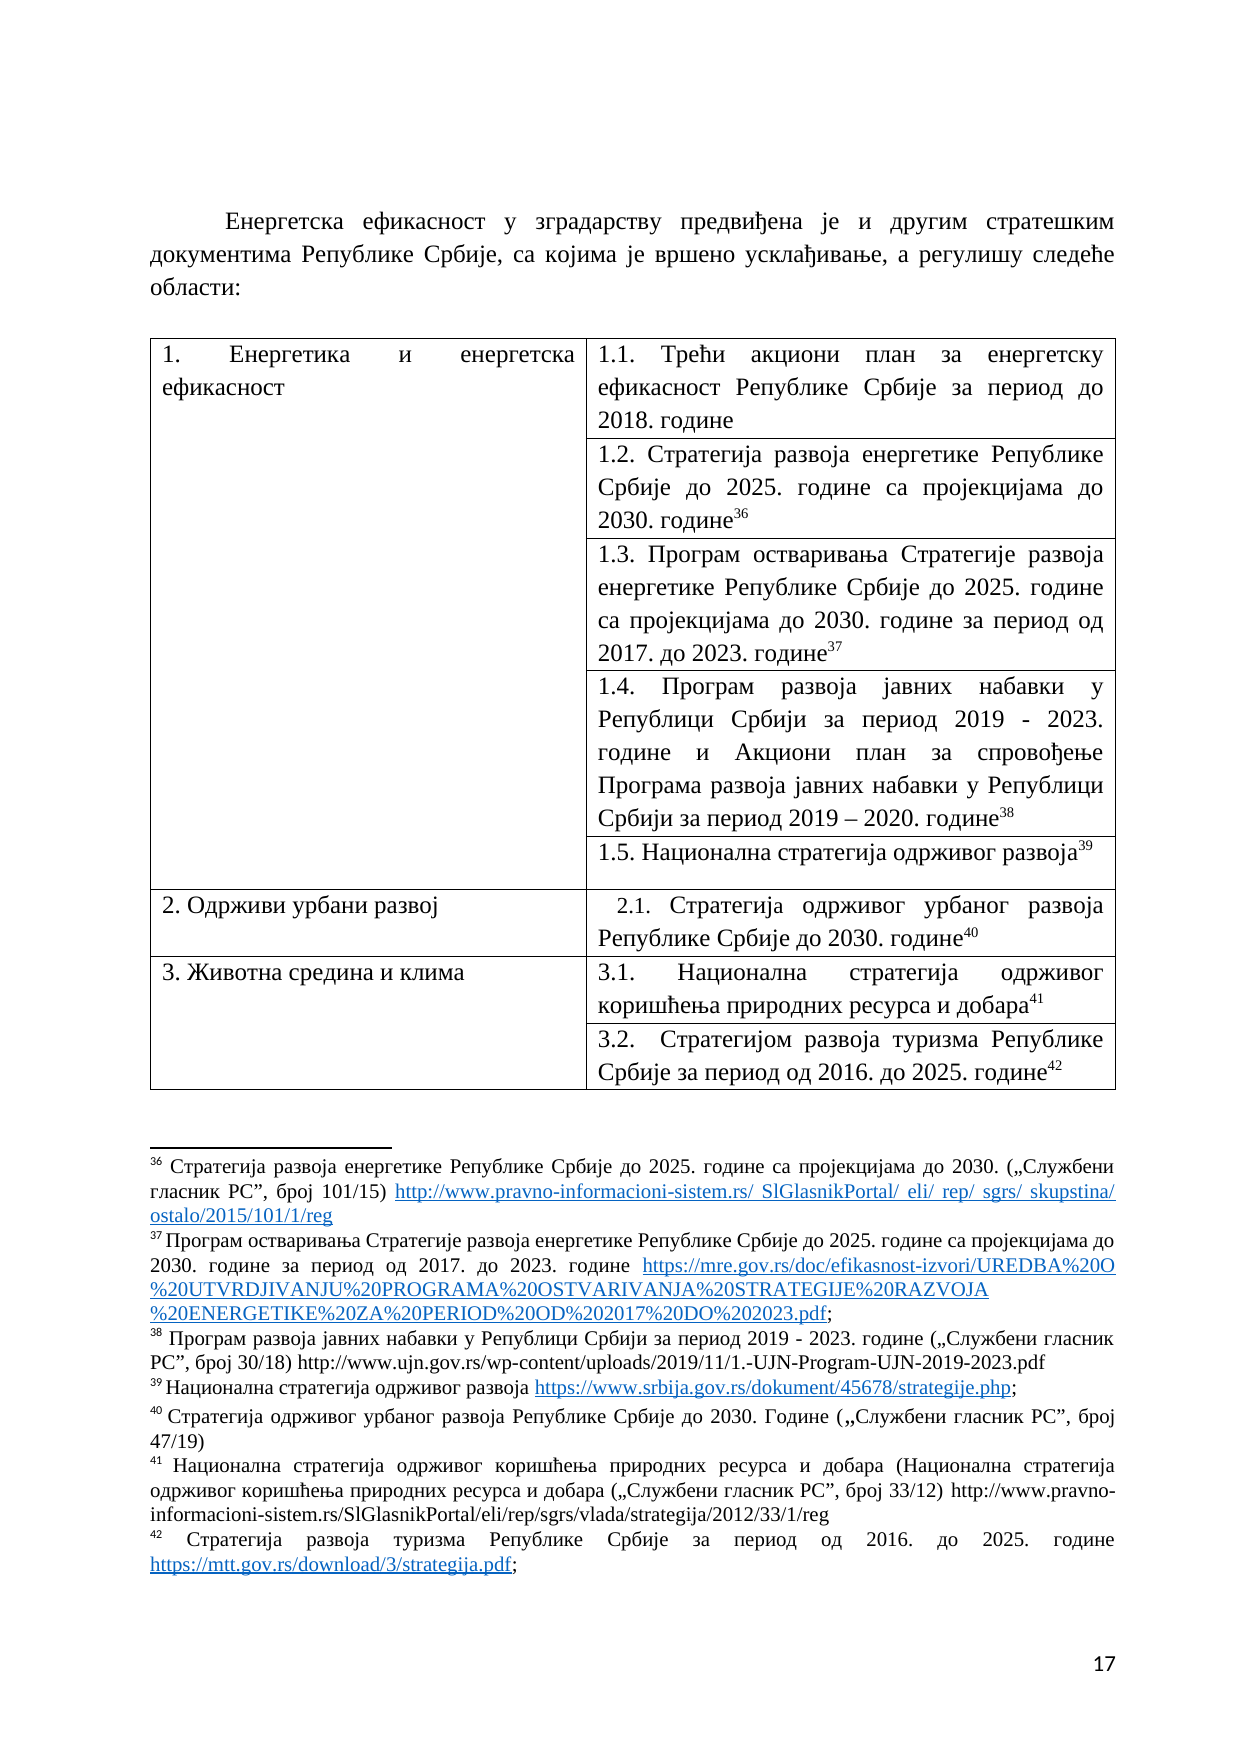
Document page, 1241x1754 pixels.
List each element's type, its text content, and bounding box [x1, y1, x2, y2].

table_cell 1.5. Национална стратегија одрживог развоја [587, 837, 1115, 889]
table_cell 1.2. Стратегија развоја енергетике Републике Србије до 2025. године са пројекцијама до 2030. године [587, 439, 1115, 538]
table_cell 3.1. Национална стратегија одрживог коришћења природних ресурса и добара [587, 957, 1115, 1023]
table_cell 3.2. Стратегијом развоја туризма Републике Србије за период од 2016. до 2025. године [587, 1024, 1115, 1089]
text Енергетска ефикасност у зградарству предвиђена је и другим стратешким документима Републике Србије, са којима је вршено усклађивање, а регулишу следеће области: [150, 206, 1116, 301]
table_cell 2.1. Стратегија одрживог урбаног развоја Републике Србије до 2030. године [587, 890, 1115, 956]
table_header 1. Енергетика и енергетска ефикасност [151, 339, 586, 889]
table_cell 2. Одрживи урбани развој [151, 890, 586, 956]
table_cell 1.4. Програм развоја јавних набавки у Републици Србији за период 2019 - 2023. године и Акциони план за спровођење Програма развоја јавних набавки у Републици Србији за период 2019 – 2020. године [587, 671, 1115, 836]
table_header 1.1. Трећи акциони план за енергетску ефикасност Републике Србије за период до 2018. године [587, 339, 1115, 438]
table_cell 3. Животна средина и клима [151, 957, 586, 1089]
table_cell 1.3. Програм остваривања Стратегије развоја енергетике Републике Србије до 2025. године са пројекцијама до 2030. године за период од 2017. до 2023. године [587, 539, 1115, 670]
